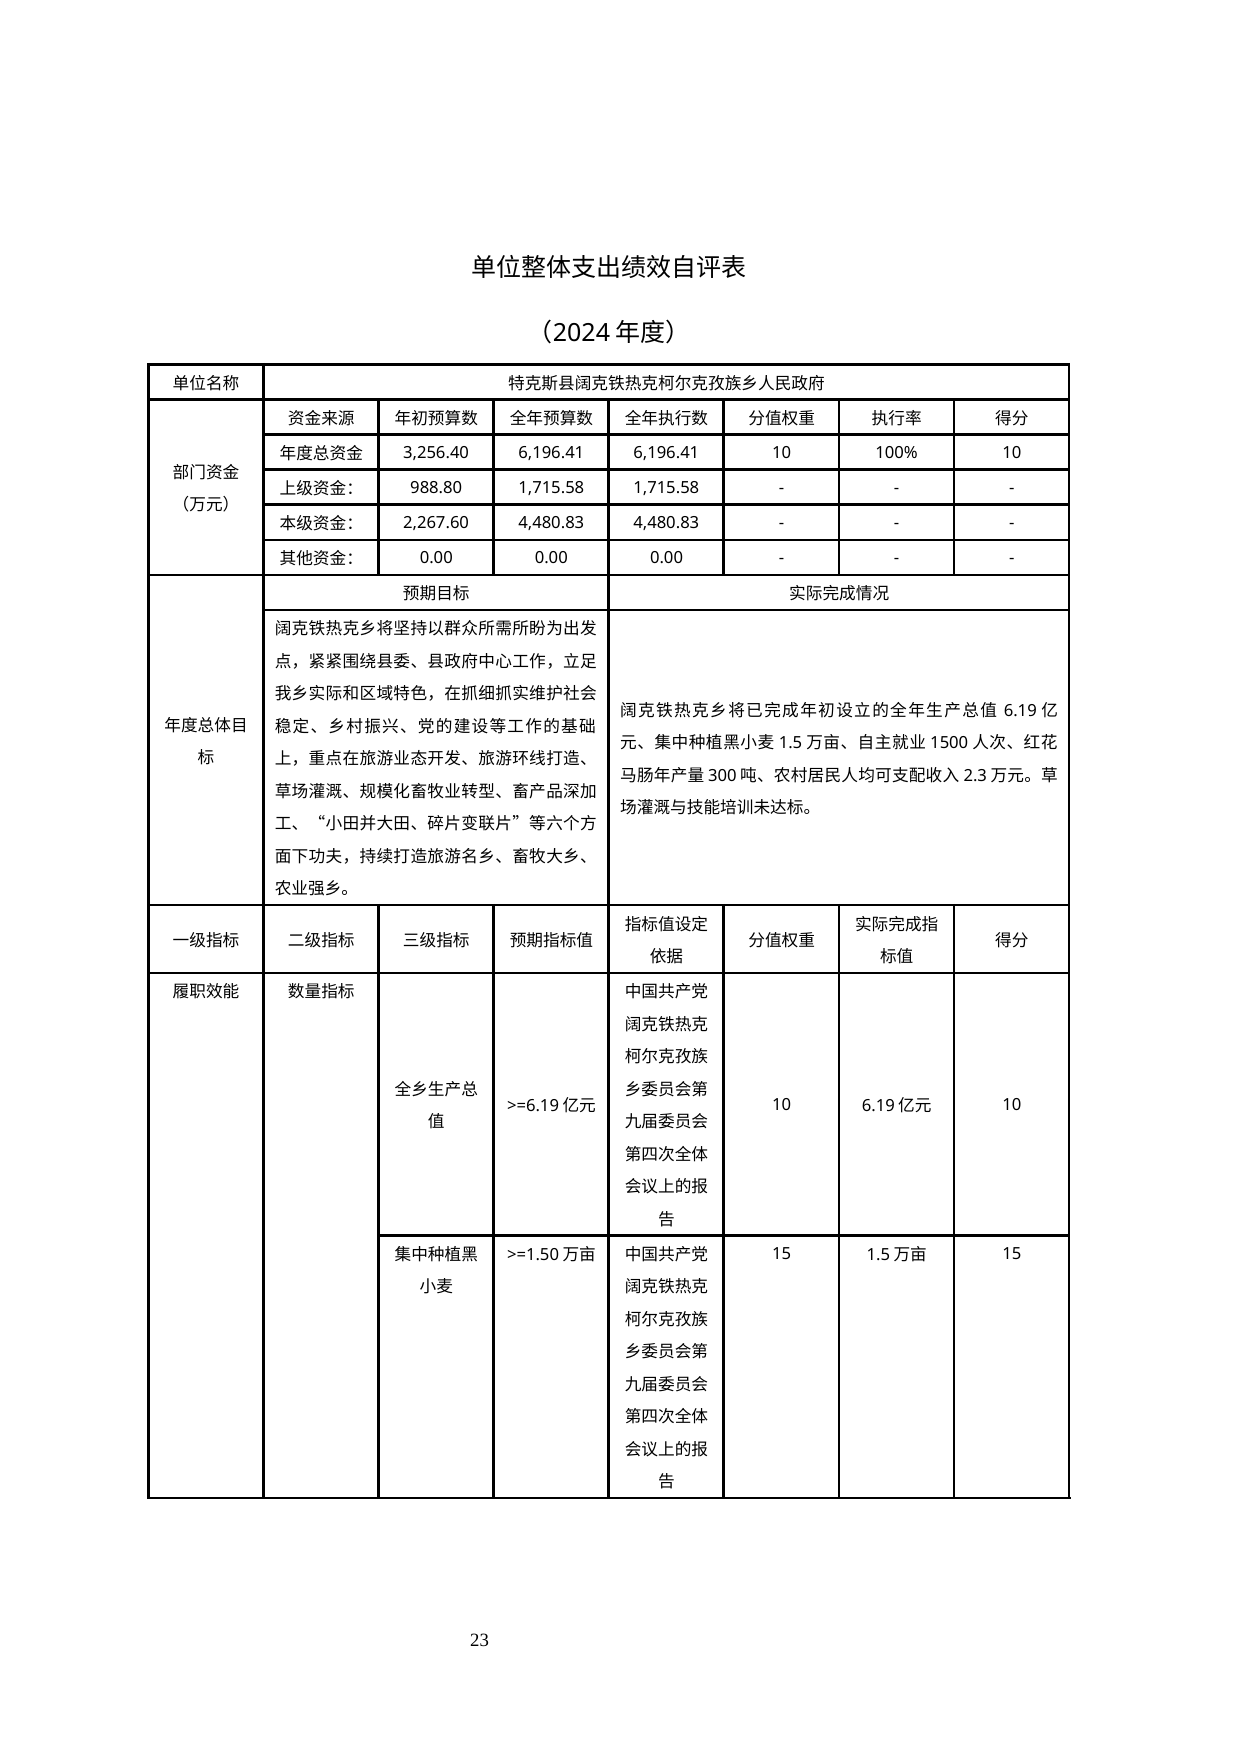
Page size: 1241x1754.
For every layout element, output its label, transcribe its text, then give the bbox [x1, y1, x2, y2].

table_cell 分值权重 [725, 401, 838, 433]
table_cell 实际完成情况 [610, 576, 1068, 609]
table_cell 集中种植黑小麦 [380, 1237, 492, 1497]
table_cell 0.00 [610, 541, 722, 573]
table_cell 全年执行数 [610, 401, 722, 433]
table_cell - [725, 506, 838, 538]
table_cell 预期指标值 [495, 906, 607, 971]
table_cell 其他资金： [265, 541, 377, 573]
table_cell 100% [840, 436, 953, 468]
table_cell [610, 1237, 722, 1497]
table_cell 阔克铁热克乡将已完成年初设立的全年生产总值6.19亿元、集中种植黑小麦1.5万亩、自主就业1500人次、红花马肠年产量300吨、农村居民人均可支配收入2.3万元。草场灌溉与技能培训未达标。 [610, 611, 1068, 904]
table_cell 预期目标 [265, 576, 607, 609]
table_cell 年初预算数 [380, 401, 492, 433]
table_cell 执行率 [840, 401, 953, 433]
table_cell 0.00 [495, 541, 607, 573]
table_cell 10 [725, 436, 838, 468]
table_cell 单位名称 [150, 366, 262, 398]
table_cell 4,480.83 [495, 506, 607, 538]
table_cell 1.5万亩 [840, 1237, 953, 1497]
table_cell 6,196.41 [495, 436, 607, 468]
table_cell 上级资金： [265, 471, 377, 503]
table_cell 数量指标 [265, 974, 377, 1497]
table_header 单位整体支出绩效自评表 [148, 233, 1069, 298]
table_cell >=1.50万亩 [495, 1237, 607, 1497]
table_cell - [840, 506, 953, 538]
table_cell - [955, 506, 1068, 538]
table_cell - [725, 471, 838, 503]
table_cell 6.19亿元 [840, 974, 953, 1234]
table_cell 988.80 [380, 471, 492, 503]
table_cell 年度总资金 [265, 436, 377, 468]
table_cell 15 [955, 1237, 1068, 1497]
table_cell 阔克铁热克乡将坚持以群众所需所盼为出发点，紧紧围绕县委、县政府中心工作，立足我乡实际和区域特色，在抓细抓实维护社会稳定、乡村振兴、党的建设等工作的基础上，重点在旅游业态开发、旅游环线打造、草场灌溉、规模化畜牧业转型、畜产品深加工、“小田并大田、碎片变联片”等六个方面下功夫，持续打造旅游名乡、畜牧大乡、农业强乡。 [265, 611, 607, 904]
table_cell 部门资金（万元） [150, 401, 262, 573]
table_cell 中国共产党阔克铁热克柯尔克孜族乡委员会第九届委员会第四次全体会议上的报告 [610, 974, 722, 1234]
table_cell 15 [725, 1237, 838, 1497]
table_cell 本级资金： [265, 506, 377, 538]
table_cell 特克斯县阔克铁热克柯尔克孜族乡人民政府 [265, 366, 1068, 398]
table_cell >=6.19亿元 [495, 974, 607, 1234]
table_cell 2,267.60 [380, 506, 492, 538]
table_cell 0.00 [380, 541, 492, 573]
table_cell 6,196.41 [610, 436, 722, 468]
table_cell 三级指标 [380, 906, 492, 971]
table_cell 分值权重 [725, 906, 838, 971]
table_cell 4,480.83 [610, 506, 722, 538]
table_cell 3,256.40 [380, 436, 492, 468]
table_cell - [725, 541, 838, 573]
table_cell 1,715.58 [610, 471, 722, 503]
table_cell 年度总体目标 [150, 576, 262, 904]
table_cell 10 [725, 974, 838, 1234]
table_cell 得分 [955, 906, 1068, 971]
table_cell - [955, 541, 1068, 573]
table_cell 指标值设定依据 [610, 906, 722, 971]
table_cell 1,715.58 [495, 471, 607, 503]
table_cell - [840, 471, 953, 503]
table_cell 履职效能 [150, 974, 262, 1497]
table_cell 10 [955, 974, 1068, 1234]
table_cell 得分 [955, 401, 1068, 433]
table_cell - [955, 471, 1068, 503]
table_cell 全年预算数 [495, 401, 607, 433]
table_cell 二级指标 [265, 906, 377, 971]
table_cell （2024年度） [148, 298, 1069, 363]
table_cell 全乡生产总值 [380, 974, 492, 1234]
table_cell 一级指标 [150, 906, 262, 971]
table_cell - [840, 541, 953, 573]
table_cell 资金来源 [265, 401, 377, 433]
table_cell 10 [955, 436, 1068, 468]
table_cell 实际完成指标值 [840, 906, 953, 971]
